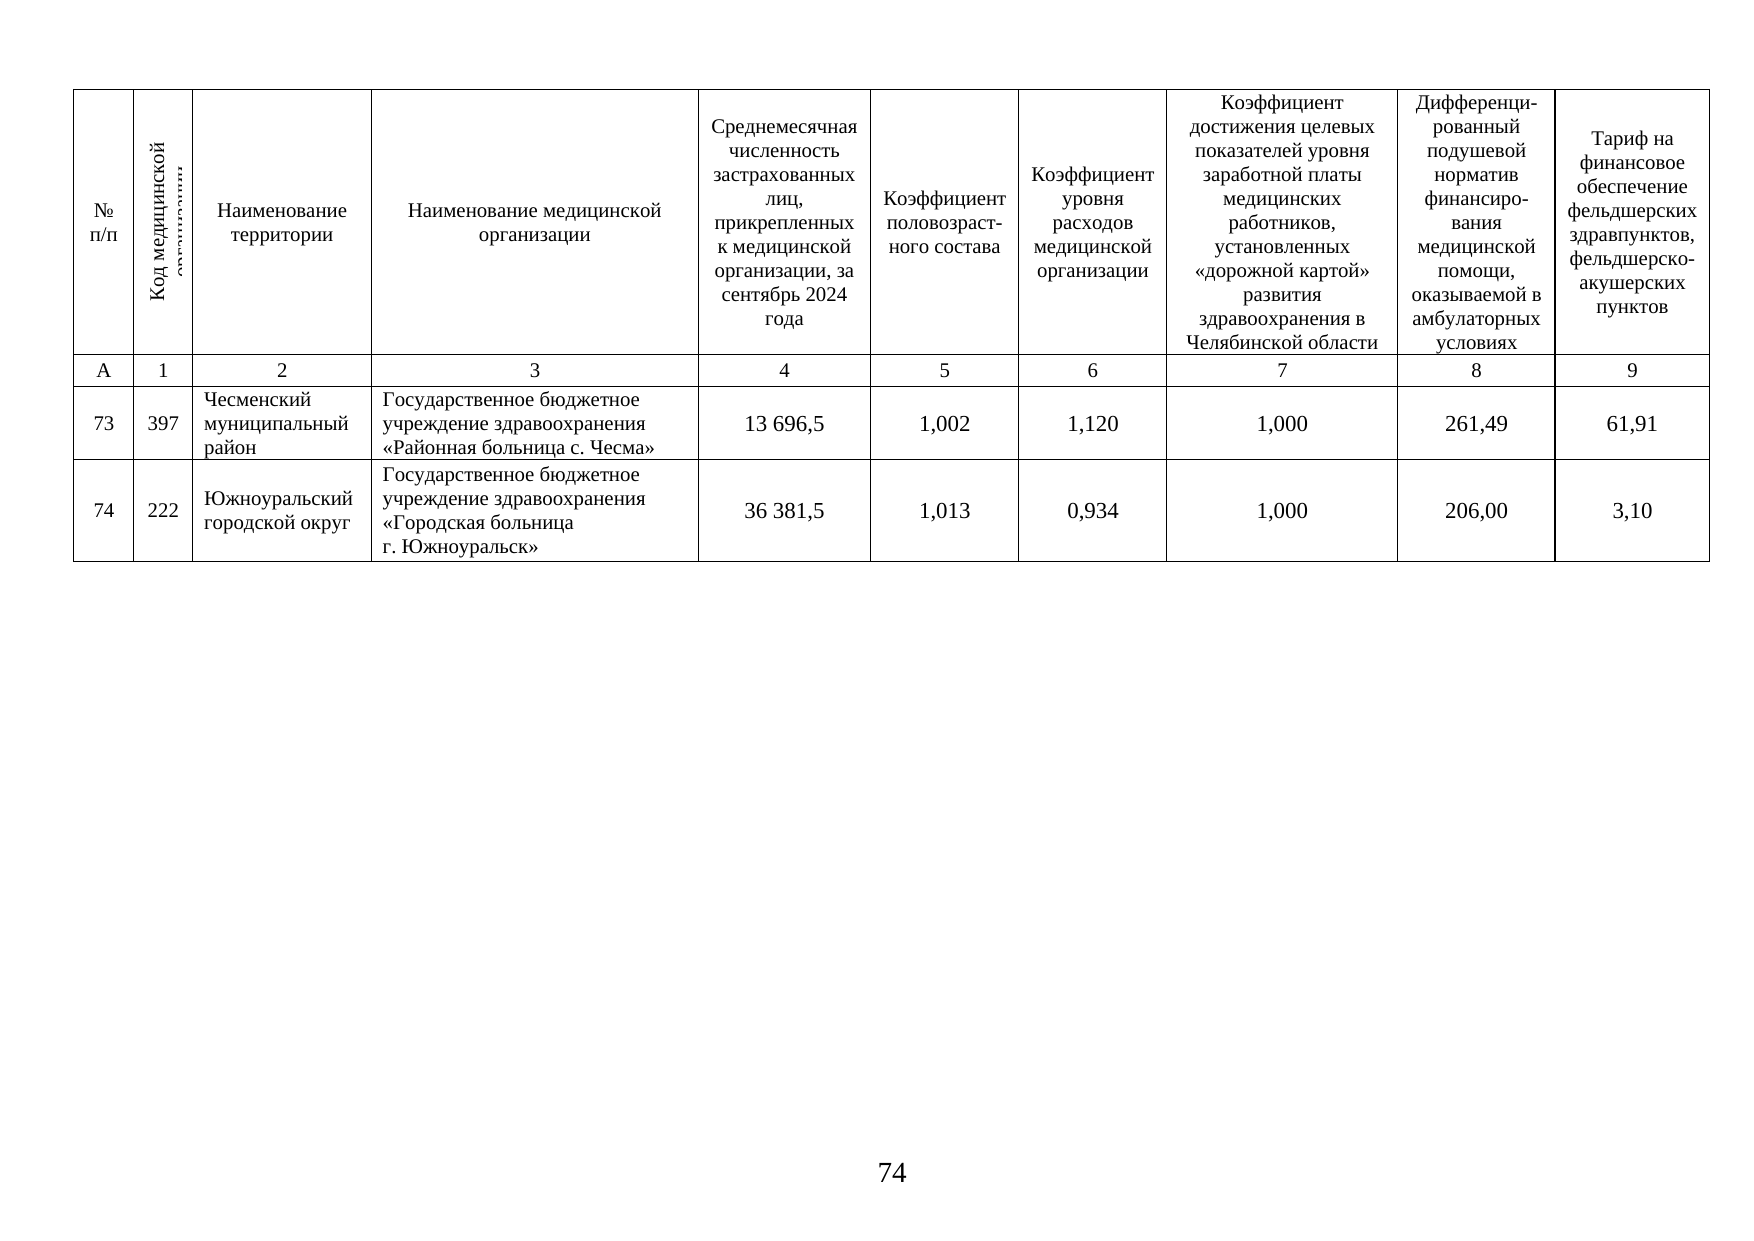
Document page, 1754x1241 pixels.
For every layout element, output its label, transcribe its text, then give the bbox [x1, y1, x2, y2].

table_header № п/п [74, 90, 133, 354]
table_header Дифференци-рованный подушевой норматив финансиро-вания медицинской помощи, оказываемой в амбулаторных условиях [1398, 90, 1554, 354]
table_cell 4 [699, 355, 870, 386]
table_cell 3,10 [1556, 460, 1709, 561]
table_cell 0,934 [1019, 460, 1166, 561]
table_cell 73 [74, 387, 133, 459]
table_cell 1,002 [871, 387, 1018, 459]
table_cell 6 [1019, 355, 1166, 386]
table_cell 74 [74, 460, 133, 561]
table_cell 13 696,5 [699, 387, 870, 459]
table_header Код медицинской организации [134, 90, 192, 354]
table_cell Южноуральский городской округ [193, 460, 371, 561]
table_cell 1,000 [1167, 387, 1397, 459]
table_cell 2 [193, 355, 371, 386]
table_cell Государственное бюджетное учреждение здравоохранения «Районная больница с. Чесма» [372, 387, 698, 459]
table_cell 9 [1556, 355, 1709, 386]
table_cell 7 [1167, 355, 1397, 386]
table_cell 1,000 [1167, 460, 1397, 561]
table_header Наименование медицинской организации [372, 90, 698, 354]
table_cell Государственное бюджетное учреждение здравоохранения «Городская больница г. Южноуральск» [372, 460, 698, 561]
table_header Коэффициент половозраст-ного состава [871, 90, 1018, 354]
table_cell 3 [372, 355, 698, 386]
table_cell 1 [134, 355, 192, 386]
table_cell 61,91 [1556, 387, 1709, 459]
table_cell А [74, 355, 133, 386]
table_header Наименование территории [193, 90, 371, 354]
table_header Тариф на финансовое обеспечение фельдшерских здравпунктов, фельдшерско-акушерских пунктов [1556, 90, 1709, 354]
table_cell 222 [134, 460, 192, 561]
table_cell 1,120 [1019, 387, 1166, 459]
table_cell 206,00 [1398, 460, 1554, 561]
table_header Коэффициент достижения целевых показателей уровня заработной платы медицинских работников, установленных «дорожной картой» развития здравоохранения в Челябинской области [1167, 90, 1397, 354]
table_cell 397 [134, 387, 192, 459]
table_cell Чесменский муниципальный район [193, 387, 371, 459]
table_cell 36 381,5 [699, 460, 870, 561]
table_cell 5 [871, 355, 1018, 386]
table_cell 8 [1398, 355, 1554, 386]
table_header Среднемесячная численность застрахованных лиц, прикрепленных к медицинской организации, за сентябрь 2024 года [699, 90, 870, 354]
table_cell 1,013 [871, 460, 1018, 561]
table_cell 261,49 [1398, 387, 1554, 459]
table_header Коэффициент уровня расходов медицинской организации [1019, 90, 1166, 354]
